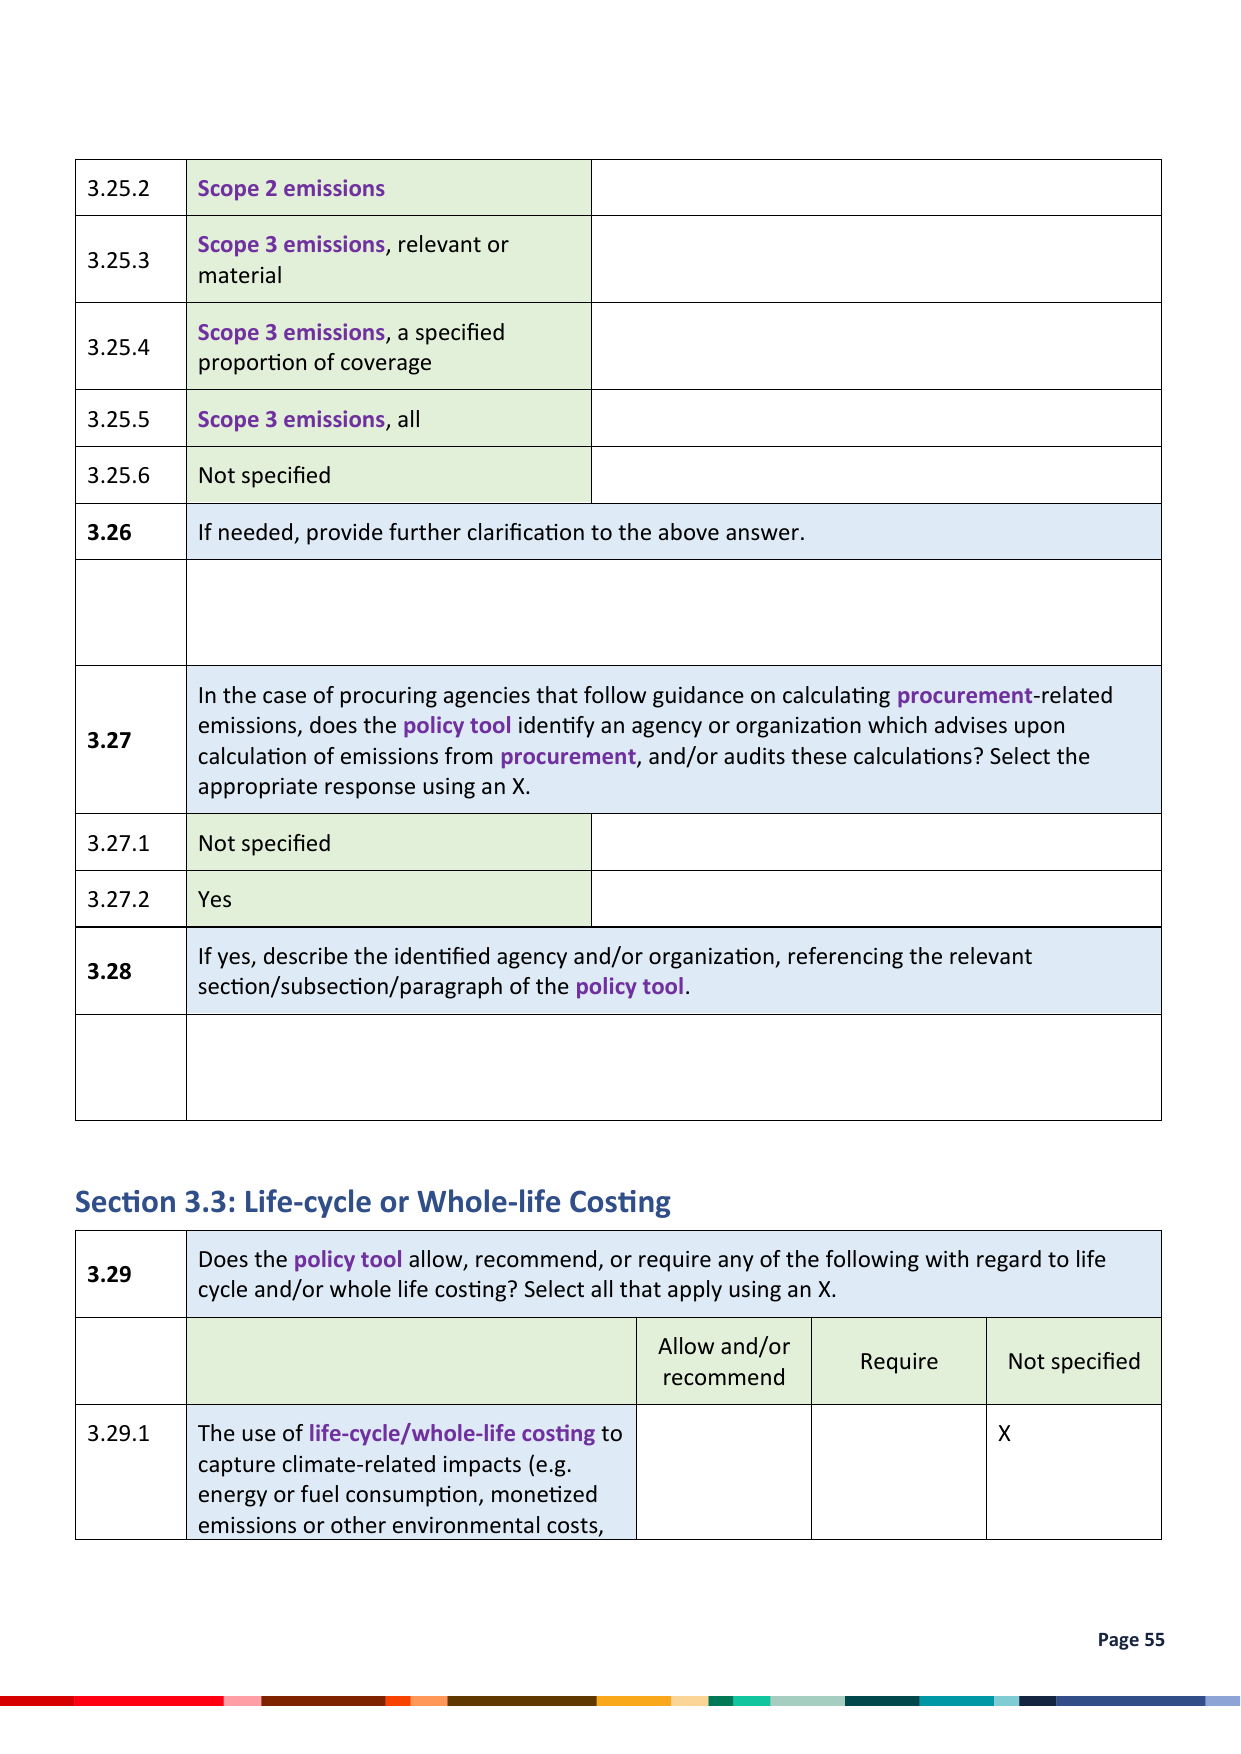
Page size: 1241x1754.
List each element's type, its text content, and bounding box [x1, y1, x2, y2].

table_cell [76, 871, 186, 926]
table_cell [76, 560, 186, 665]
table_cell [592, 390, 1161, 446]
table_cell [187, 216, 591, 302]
subtitle Section 3.3: Life-cycle or Whole-life Costing [75, 1181, 1165, 1221]
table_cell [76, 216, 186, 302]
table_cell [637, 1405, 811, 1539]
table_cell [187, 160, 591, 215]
picture [0, 1696, 1241, 1706]
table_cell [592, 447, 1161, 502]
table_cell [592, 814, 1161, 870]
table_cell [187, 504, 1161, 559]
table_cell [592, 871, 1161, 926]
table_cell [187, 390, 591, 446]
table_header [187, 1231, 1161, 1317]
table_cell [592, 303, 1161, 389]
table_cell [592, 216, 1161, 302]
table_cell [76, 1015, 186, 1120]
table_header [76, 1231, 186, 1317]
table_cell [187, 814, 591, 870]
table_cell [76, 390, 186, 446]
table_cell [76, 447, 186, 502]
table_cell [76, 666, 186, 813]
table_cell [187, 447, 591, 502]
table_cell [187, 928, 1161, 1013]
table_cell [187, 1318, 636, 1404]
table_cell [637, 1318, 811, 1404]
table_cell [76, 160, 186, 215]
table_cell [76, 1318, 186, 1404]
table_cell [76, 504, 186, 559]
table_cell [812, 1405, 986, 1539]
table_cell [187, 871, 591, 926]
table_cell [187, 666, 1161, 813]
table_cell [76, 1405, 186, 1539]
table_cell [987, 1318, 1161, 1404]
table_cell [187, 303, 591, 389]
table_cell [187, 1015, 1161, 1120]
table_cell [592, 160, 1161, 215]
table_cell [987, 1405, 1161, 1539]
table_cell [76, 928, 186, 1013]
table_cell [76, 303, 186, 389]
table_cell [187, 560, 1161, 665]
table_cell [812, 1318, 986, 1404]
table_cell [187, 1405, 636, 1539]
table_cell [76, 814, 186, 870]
